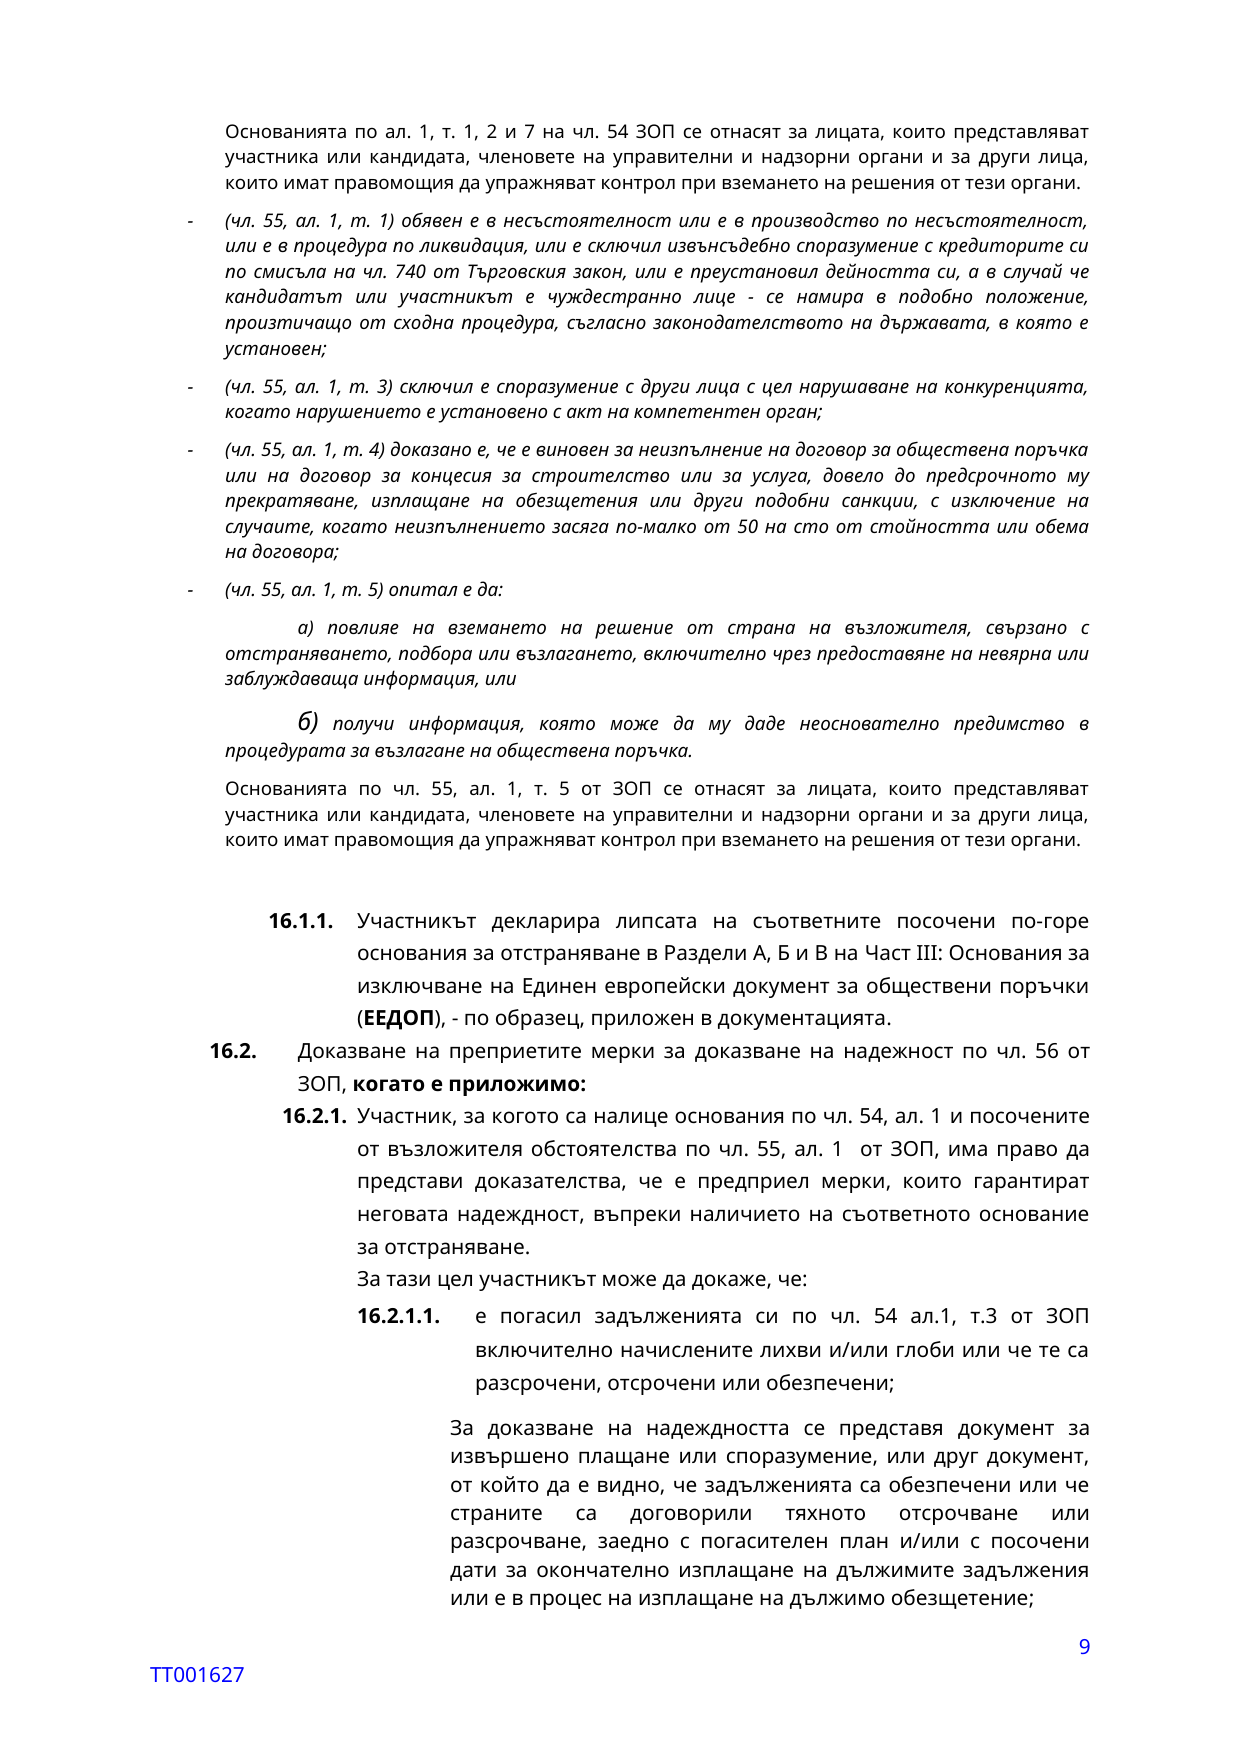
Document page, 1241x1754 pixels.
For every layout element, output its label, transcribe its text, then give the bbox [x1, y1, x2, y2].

list Участник, за когото са налице основания по чл. 54, ал. 1 и посочените от възложителя обстоятелства по чл. 55, ал. 1 от ЗОП, има право да представи доказателства, че е предприел мерки, които гарантират неговата надеждност, въпреки наличието на съответното основание за отстраняване. [282, 1101, 1090, 1260]
list За тази цел участникът може да докаже, че: [357, 1264, 1090, 1293]
list (чл. 55, ал. 1, т. 4) доказано е, че е виновен за неизпълнение на договор за обществена поръчка или на договор за концесия за строителство или за услуга, довело до предсрочното му прекратяване, изплащане на обезщетения или други подобни санкции, с изключение на случаите, когато неизпълнението засяга по-малко от 50 на сто от стойността или обема на договора; [187, 436, 1090, 564]
list (чл. 55, ал. 1, т. 5) опитал е да: [187, 577, 1090, 602]
list е погасил задълженията си по чл. 54 ал.1, т.3 от ЗОП включително начислените лихви и/или глоби или че те са разсрочени, отсрочени или обезпечени; [357, 1297, 1090, 1396]
list (чл. 55, ал. 1, т. 3) сключил е споразумение с други лица с цел нарушаване на конкуренцията, когато нарушението е установено с акт на компетентен орган; [187, 373, 1090, 424]
list Доказване на преприетите мерки за доказване на надежност по чл. 56 от ЗОП, когато е приложимо: [209, 1036, 1090, 1097]
list Участникът декларира липсата на съответните посочени по-горе основания за отстраняване в Раздели А, Б и В на Част III: Основания за изключване на Единен европейски документ за обществени поръчки (ЕЕДОП), - по образец, приложен в документацията. [268, 906, 1090, 1032]
list (чл. 55, ал. 1, т. 1) обявен е в несъстоятелност или е в производство по несъстоятелност, или е в процедура по ликвидация, или е сключил извънсъдебно споразумение с кредиторите си по смисъла на чл. 740 от Търговския закон, или е преустановил дейността си, а в случай че кандидатът или участникът е чуждестранно лице - се намира в подобно положение, произтичащо от сходна процедура, съгласно законодателството на държавата, в която е установен; [187, 207, 1090, 360]
list Основанията по чл. 55, ал. 1, т. 5 от ЗОП се отнасят за лицата, които представляват участника или кандидата, членовете на управителни и надзорни органи и за други лица, които имат правомощия да упражняват контрол при вземането на решения от тези органи. [225, 776, 1090, 852]
list а) повлияе на вземането на решение от страна на възложителя, свързано с отстраняването, подбора или възлагането, включително чрез предоставяне на невярна или заблуждаваща информация, или [225, 614, 1090, 691]
list б) получи информация, която може да му даде неоснователно предимство в процедурата за възлагане на обществена поръчка. [225, 704, 1090, 763]
list Основанията по ал. 1, т. 1, 2 и 7 на чл. 54 ЗОП се отнасят за лицата, които представляват участника или кандидата, членовете на управителни и надзорни органи и за други лица, които имат правомощия да упражняват контрол при вземането на решения от тези органи. [225, 118, 1090, 195]
